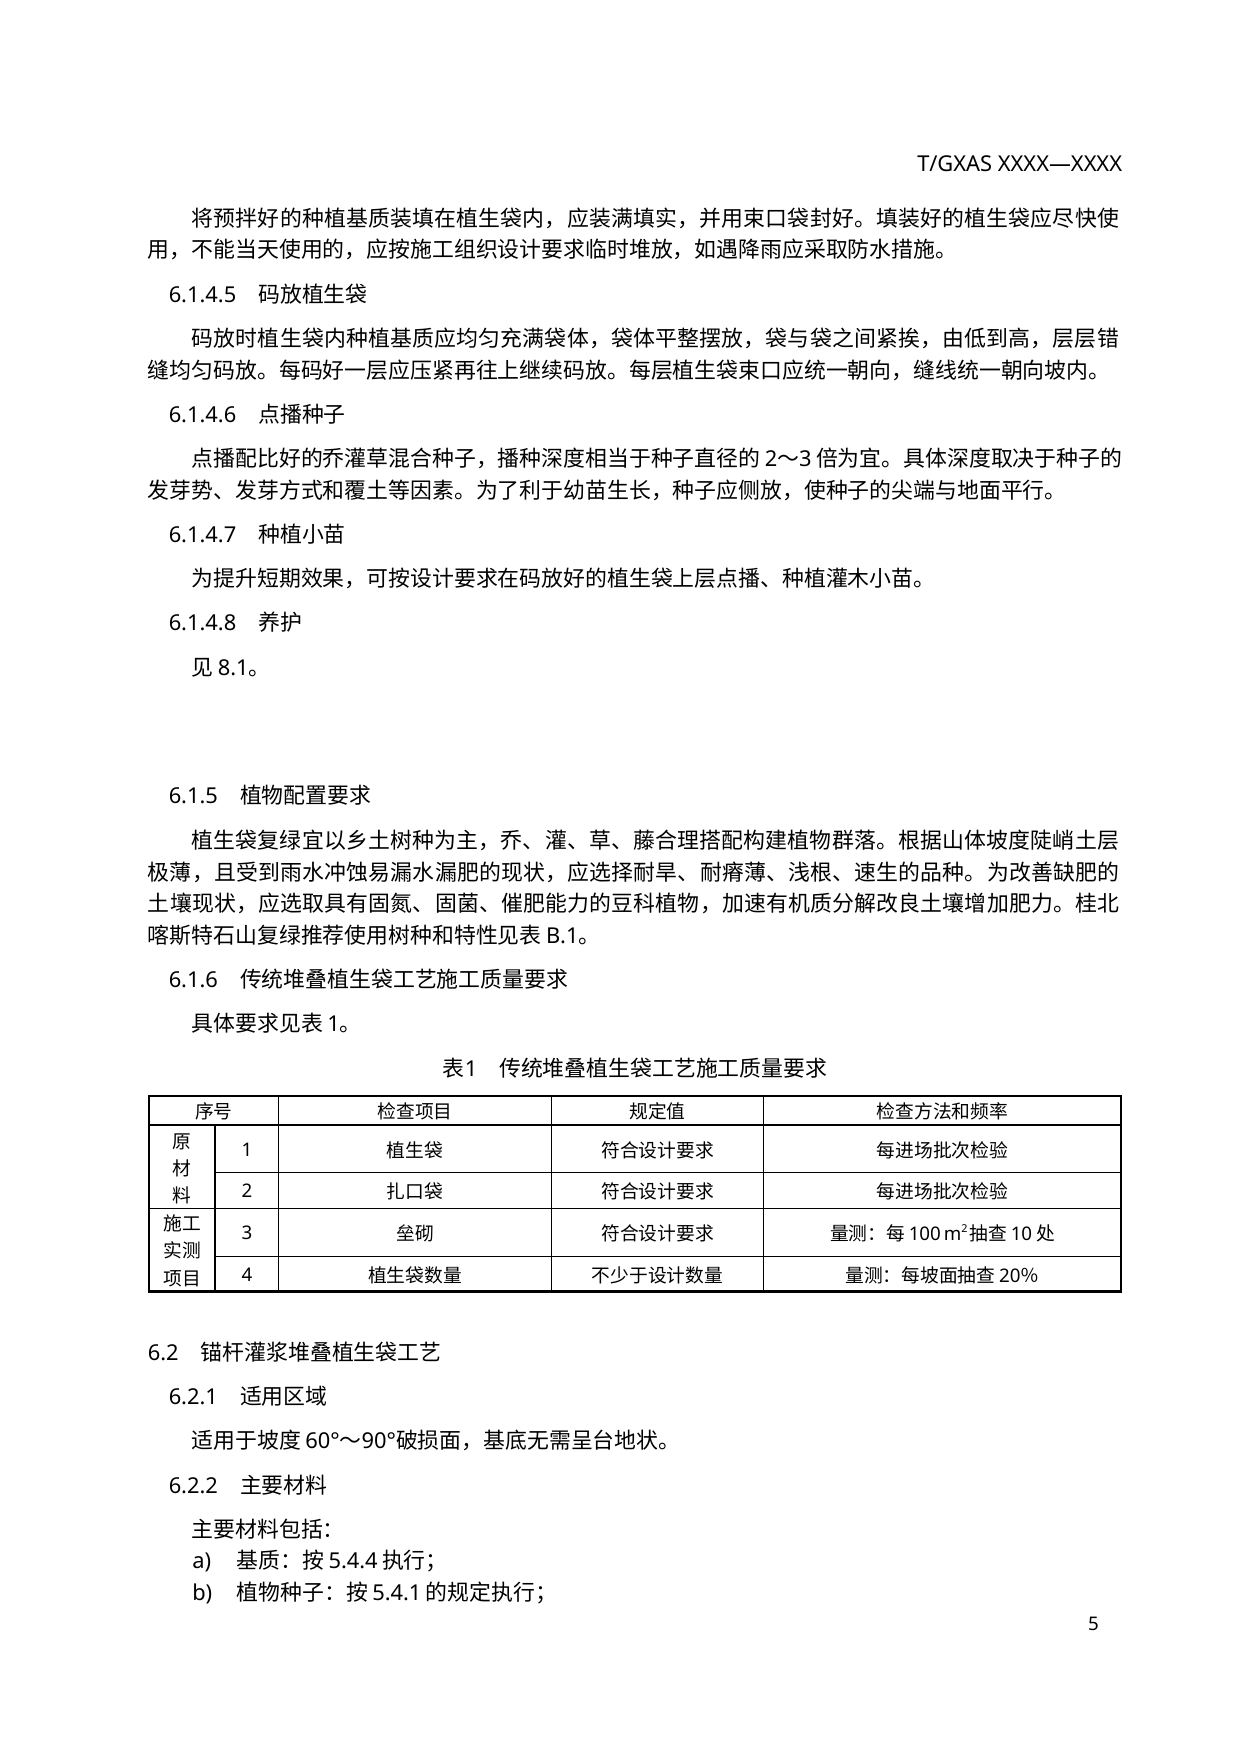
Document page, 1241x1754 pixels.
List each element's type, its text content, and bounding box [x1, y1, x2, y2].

table_cell 量测：每100 m2抽查10处 [764, 1209, 1120, 1256]
text 适用区域 [148, 1379, 1122, 1411]
table_cell 不少于设计数量 [552, 1257, 763, 1290]
table_header 检查方法和频率 [764, 1097, 1120, 1124]
table_cell 原 材 料 [150, 1126, 214, 1208]
table_header 序号 [150, 1097, 278, 1124]
table_cell 量测：每坡面抽查20％ [764, 1257, 1120, 1290]
table_cell 4 [216, 1257, 278, 1290]
text 适用于坡度60°～90°破损面，基底无需呈台地状。 [148, 1423, 1122, 1455]
text 养护 [148, 605, 1122, 637]
table_cell 植生袋数量 [279, 1257, 551, 1290]
text 主要材料 [148, 1468, 1122, 1499]
table_cell 符合设计要求 [552, 1209, 763, 1256]
text 为提升短期效果，可按设计要求在码放好的植生袋上层点播、种植灌木小苗。 [148, 561, 1122, 593]
table_cell 符合设计要求 [552, 1126, 763, 1172]
text 植物种子：按5.4.1的规定执行； [192, 1575, 1122, 1607]
text 传统堆叠植生袋工艺施工质量要求 [148, 1051, 1122, 1082]
table_cell 每进场批次检验 [764, 1126, 1120, 1172]
table_cell 扎口袋 [279, 1173, 551, 1208]
text 点播配比好的乔灌草混合种子，播种深度相当于种子直径的2～3倍为宜。具体深度取决于种子的发芽势、发芽方式和覆土等因素。为了利于幼苗生长，种子应侧放，使种子的尖端与地面平行。 [148, 441, 1122, 504]
table_cell 1 [216, 1126, 278, 1172]
table_cell 符合设计要求 [552, 1173, 763, 1208]
text 将预拌好的种植基质装填在植生袋内，应装满填实，并用束口袋封好。填装好的植生袋应尽快使用，不能当天使用的，应按施工组织设计要求临时堆放，如遇降雨应采取防水措施。 [148, 201, 1122, 264]
text 种植小苗 [148, 517, 1122, 549]
table_cell 植生袋 [279, 1126, 551, 1172]
text 码放植生袋 [148, 277, 1122, 308]
text 见8.1。 [148, 650, 1122, 681]
text 植物配置要求 [148, 778, 1122, 810]
table_cell 垒砌 [279, 1209, 551, 1256]
text 植生袋复绿宜以乡土树种为主，乔、灌、草、藤合理搭配构建植物群落。根据山体坡度陡峭土层极薄，且受到雨水冲蚀易漏水漏肥的现状，应选择耐旱、耐瘠薄、浅根、速生的品种。为改善缺肥的土壤现状，应选取具有固氮、固菌、催肥能力的豆科植物，加速有机质分解改良土壤增加肥力。桂北喀斯特石山复绿推荐使用树种和特性见表B.1。 [148, 823, 1122, 949]
text 传统堆叠植生袋工艺施工质量要求 [148, 962, 1122, 994]
text 主要材料包括： [148, 1512, 1122, 1543]
text 锚杆灌浆堆叠植生袋工艺 [148, 1335, 1122, 1367]
table_cell 施工实测项目 [150, 1209, 214, 1290]
table_header 检查项目 [279, 1097, 551, 1124]
table_cell 3 [216, 1209, 278, 1256]
table_cell 2 [216, 1173, 278, 1208]
table_header 规定值 [552, 1097, 763, 1124]
table_cell 每进场批次检验 [764, 1173, 1120, 1208]
list 基质：按5.4.4执行； [192, 1543, 1122, 1575]
text 码放时植生袋内种植基质应均匀充满袋体，袋体平整摆放，袋与袋之间紧挨，由低到高，层层错缝均匀码放。每码好一层应压紧再往上继续码放。每层植生袋束口应统一朝向，缝线统一朝向坡内。 [148, 321, 1122, 384]
text 点播种子 [148, 397, 1122, 428]
text 具体要求见表1。 [148, 1006, 1122, 1038]
